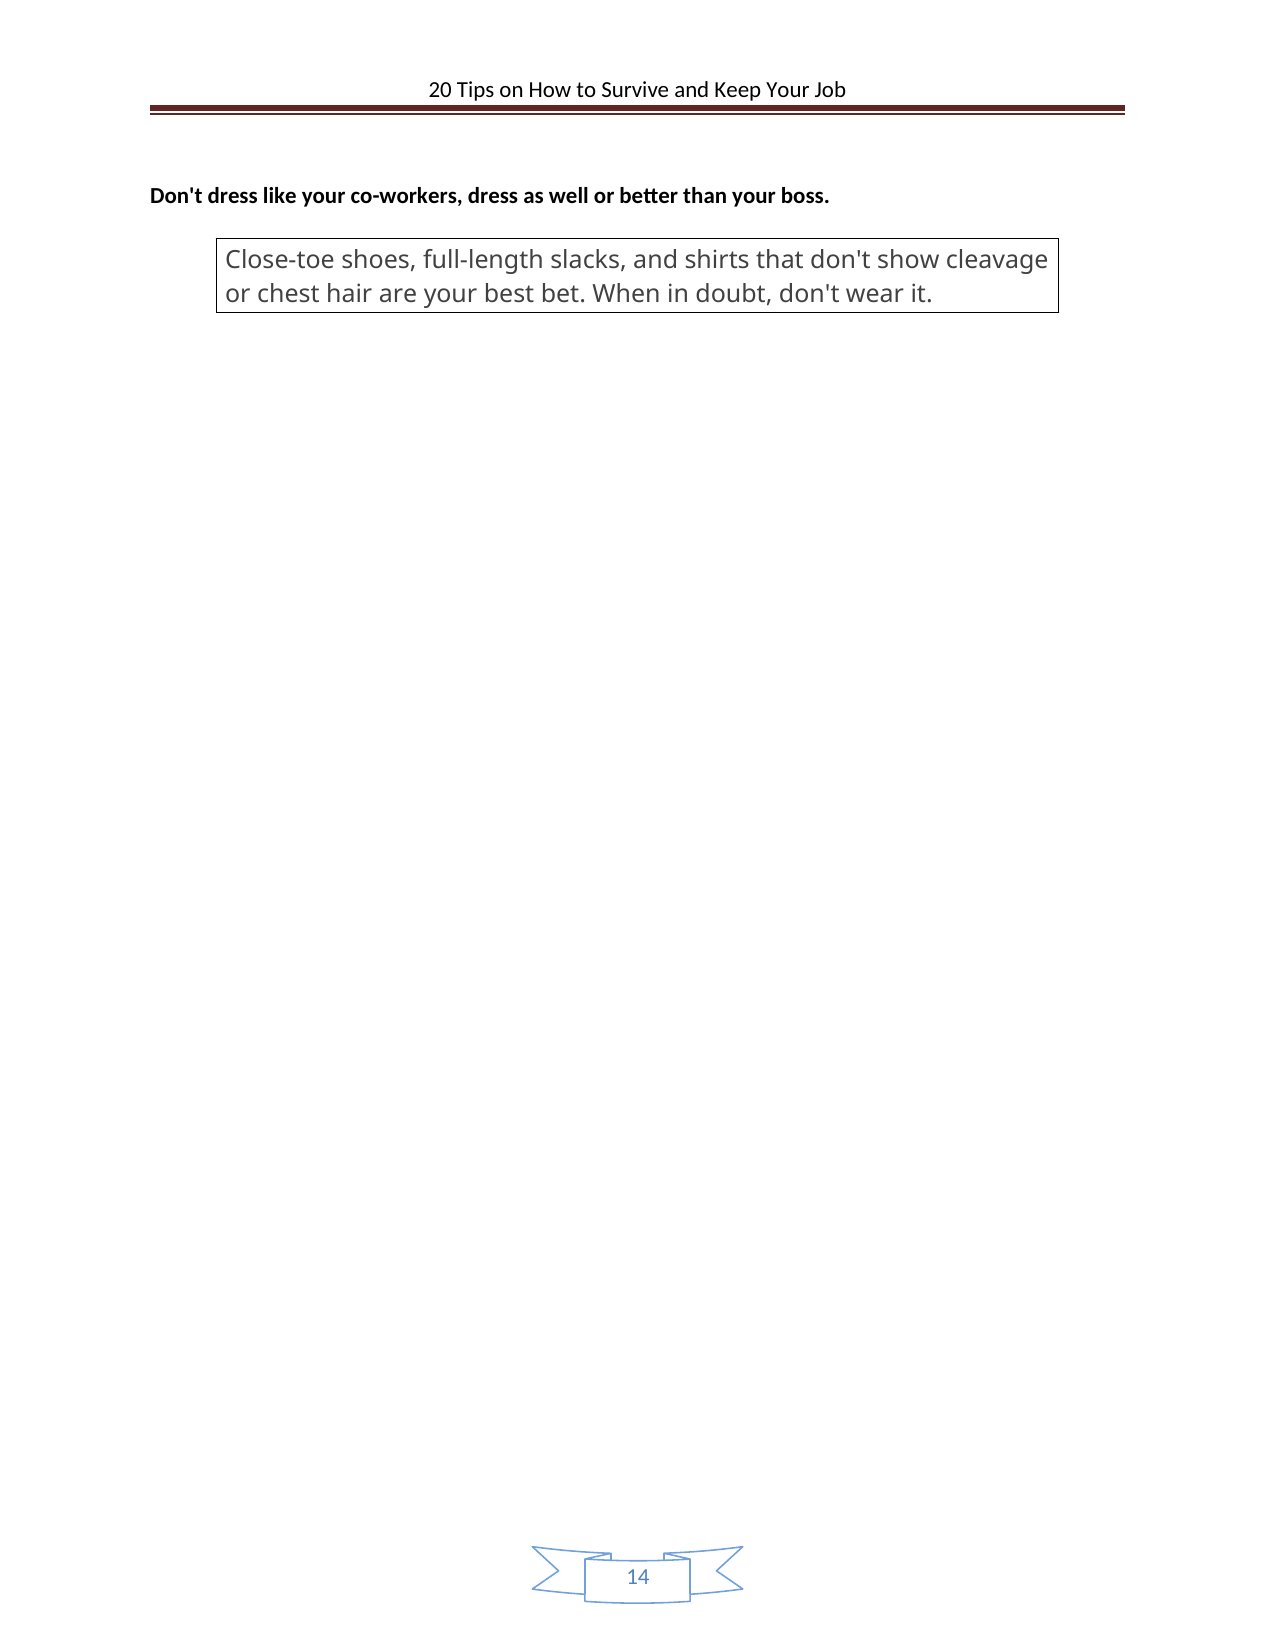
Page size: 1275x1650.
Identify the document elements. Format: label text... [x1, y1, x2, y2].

text Don't dress like your co-workers, dress as well or better than your boss. [150, 179, 1125, 209]
text Close-toe shoes, full-length slacks, and shirts that don't show cleavage or chest hair are your best bet. When in doubt, don't wear it. [217, 239, 1058, 312]
